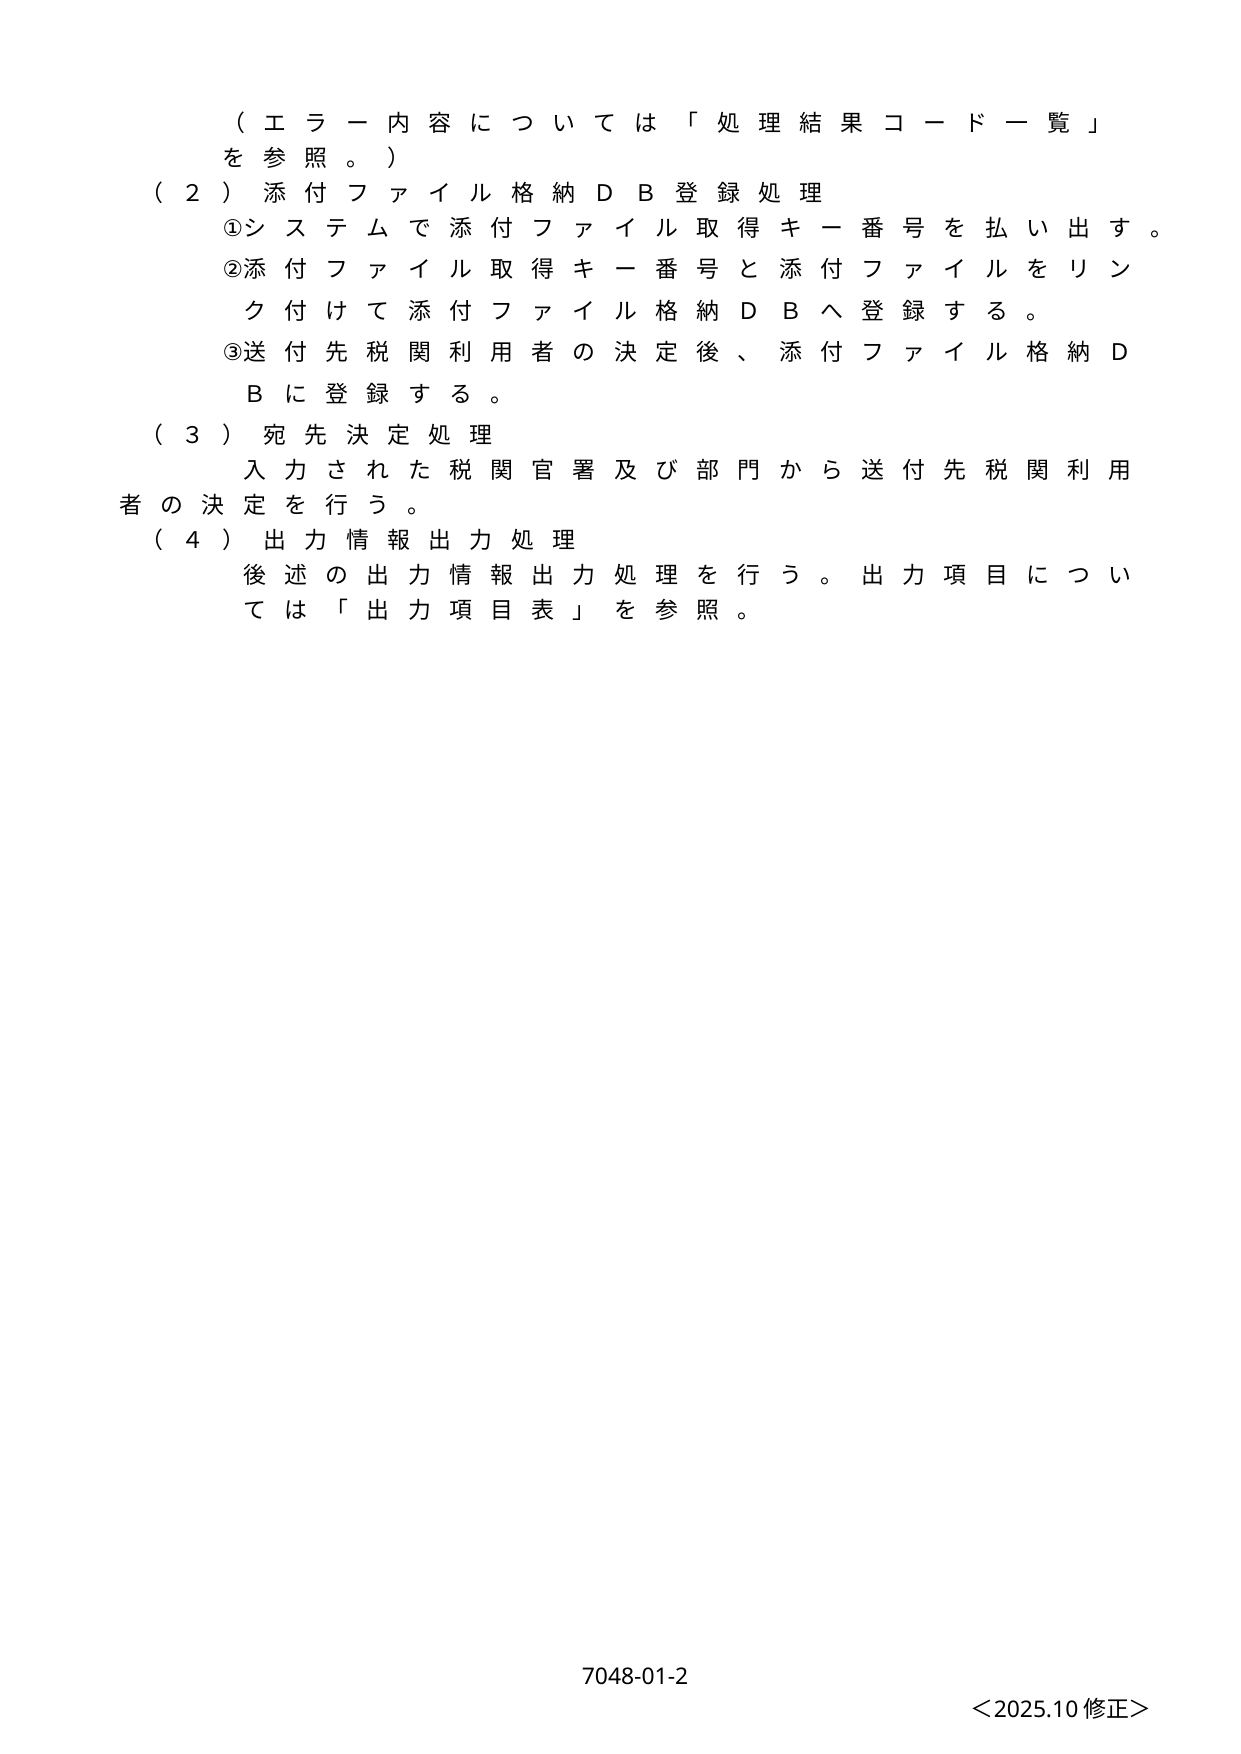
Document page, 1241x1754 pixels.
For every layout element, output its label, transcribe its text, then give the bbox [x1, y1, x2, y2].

text 入力された税関官署及び部門から送付先税関利用者の決定を行う。 [119, 451, 1150, 521]
text ②添付ファイル取得キー番号と添付ファイルをリンク付けて添付ファイル格納ＤＢへ登録する。 [202, 250, 1150, 327]
text 後述の出力情報出力処理を行う。出力項目については「出力項目表」を参照。 [223, 556, 1150, 626]
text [202, 104, 1150, 174]
text （４）出力情報出力処理 [119, 521, 1150, 556]
text ③送付先税関利用者の決定後、添付ファイル格納ＤＢに登録する。 [202, 333, 1150, 410]
text （２）添付ファイル格納ＤＢ登録処理 [119, 174, 1150, 209]
text ①システムで添付ファイル取得キー番号を払い出す。 [202, 209, 1150, 244]
text （３）宛先決定処理 [119, 416, 1150, 451]
